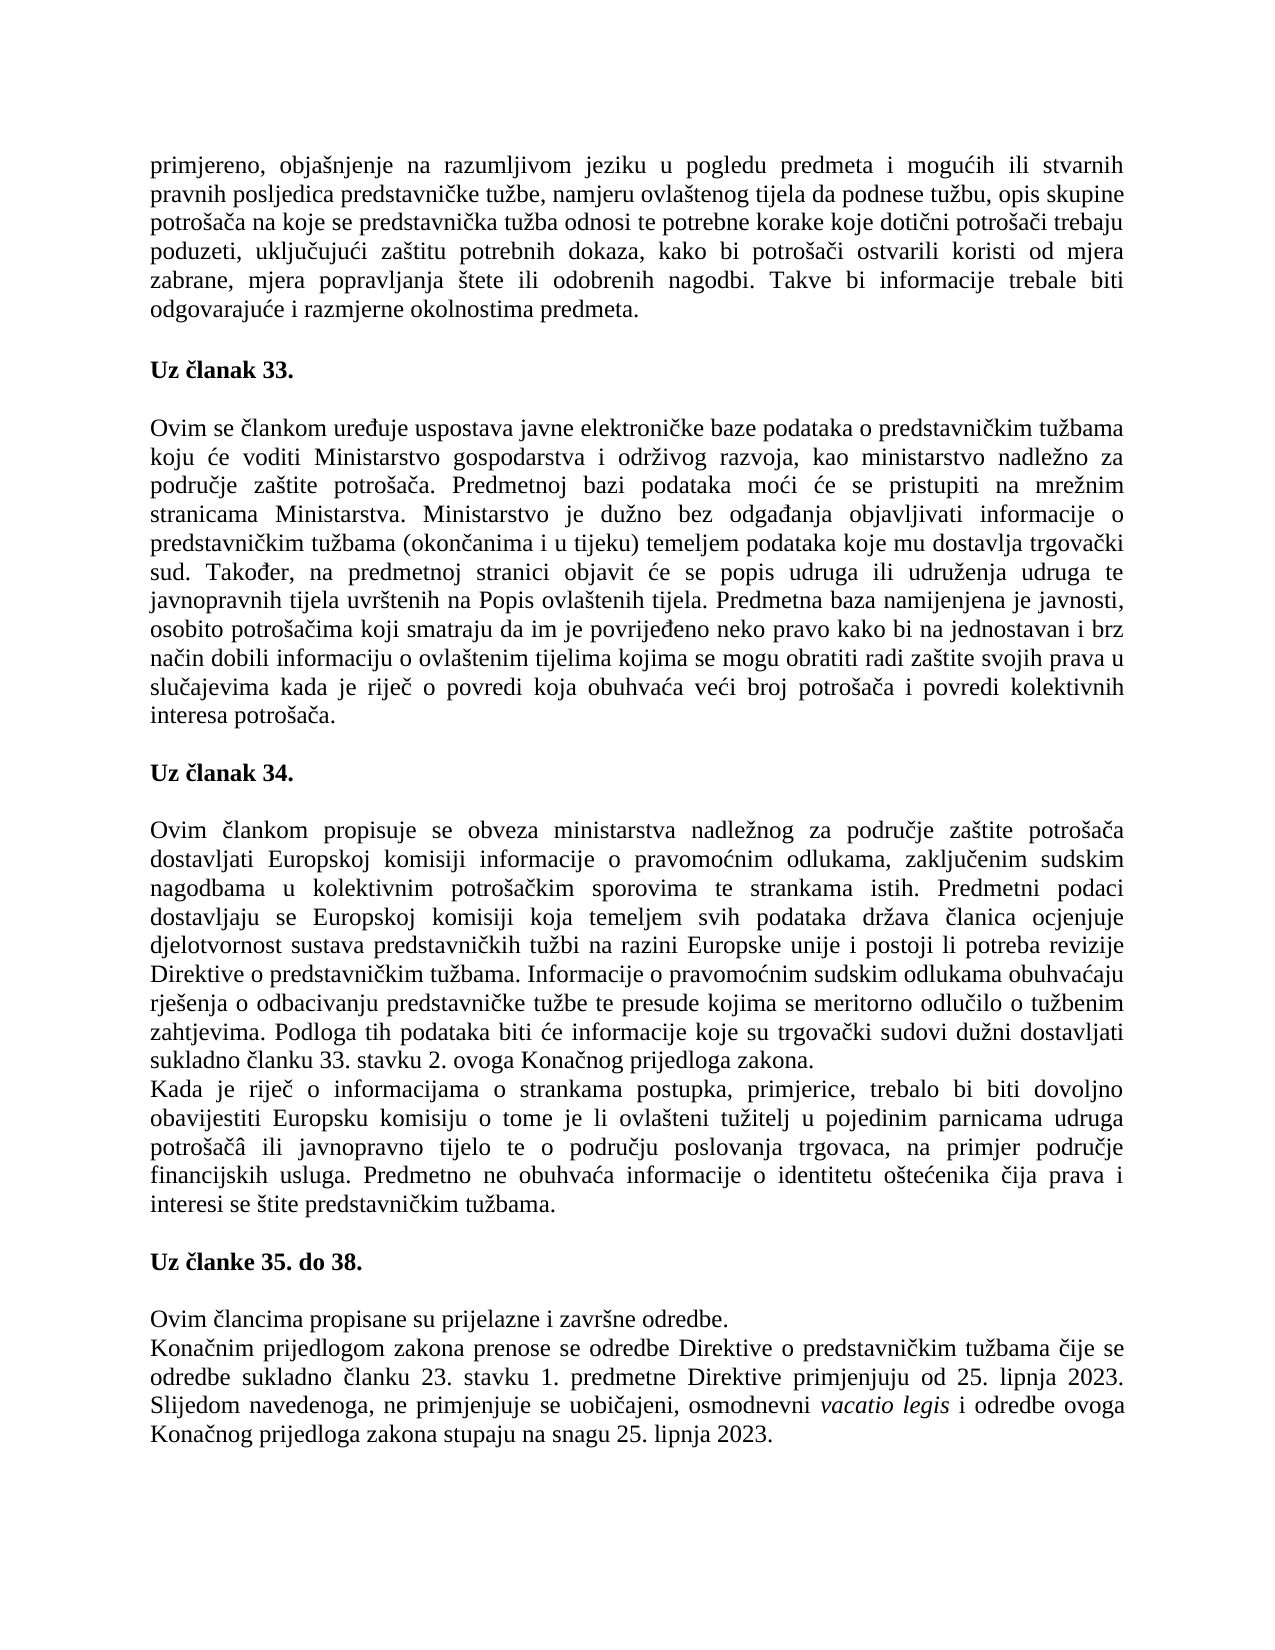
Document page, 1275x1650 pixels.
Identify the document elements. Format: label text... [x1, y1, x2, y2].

text Uz članak 33. [150, 356, 1125, 384]
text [150, 150, 1125, 322]
text Uz članak 34. [150, 758, 1125, 787]
text Ovim člancima propisane su prijelazne i završne odredbe. [150, 1304, 1125, 1333]
text Kada je riječ o informacijama o strankama postupka, primjerice, trebalo bi biti dovoljno obavijestiti Europsku komisiju o tome je li ovlašteni tužitelj u pojedinim parnicama udruga potrošačâ ili javnopravno tijelo te o području poslovanja trgovaca, na primjer područje financijskih usluga. Predmetno ne obuhvaća informacije o identitetu oštećenika čija prava i interesi se štite predstavničkim tužbama. [150, 1074, 1125, 1218]
text Konačnim prijedlogom zakona prenose se odredbe Direktive o predstavničkim tužbama čije se odredbe sukladno članku 23. stavku 1. predmetne Direktive primjenjuju od 25. lipnja 2023. Slijedom navedenoga, ne primjenjuje se uobičajeni, osmodnevni vacatio legis i odredbe ovoga Konačnog prijedloga zakona stupaju na snagu 25. lipnja 2023. [150, 1333, 1125, 1448]
text Ovim se člankom uređuje uspostava javne elektroničke baze podataka o predstavničkim tužbama koju će voditi Ministarstvo gospodarstva i održivog razvoja, kao ministarstvo nadležno za područje zaštite potrošača. Predmetnoj bazi podataka moći će se pristupiti na mrežnim stranicama Ministarstva. Ministarstvo je dužno bez odgađanja objavljivati informacije o predstavničkim tužbama (okončanima i u tijeku) temeljem podataka koje mu dostavlja trgovački sud. Također, na predmetnoj stranici objavit će se popis udruga ili udruženja udruga te javnopravnih tijela uvrštenih na Popis ovlaštenih tijela. Predmetna baza namijenjena je javnosti, osobito potrošačima koji smatraju da im je povrijeđeno neko pravo kako bi na jednostavan i brz način dobili informaciju o ovlaštenim tijelima kojima se mogu obratiti radi zaštite svojih prava u slučajevima kada je riječ o povredi koja obuhvaća veći broj potrošača i povredi kolektivnih interesa potrošača. [150, 413, 1125, 729]
text Uz članke 35. do 38. [150, 1247, 1125, 1276]
text Ovim člankom propisuje se obveza ministarstva nadležnog za područje zaštite potrošača dostavljati Europskoj komisiji informacije o pravomoćnim odlukama, zaključenim sudskim nagodbama u kolektivnim potrošačkim sporovima te strankama istih. Predmetni podaci dostavljaju se Europskoj komisiji koja temeljem svih podataka država članica ocjenjuje djelotvornost sustava predstavničkih tužbi na razini Europske unije i postoji li potreba revizije Direktive o predstavničkim tužbama. Informacije o pravomoćnim sudskim odlukama obuhvaćaju rješenja o odbacivanju predstavničke tužbe te presude kojima se meritorno odlučilo o tužbenim zahtjevima. Podloga tih podataka biti će informacije koje su trgovački sudovi dužni dostavljati sukladno članku 33. stavku 2. ovoga Konačnog prijedloga zakona. [150, 816, 1125, 1074]
